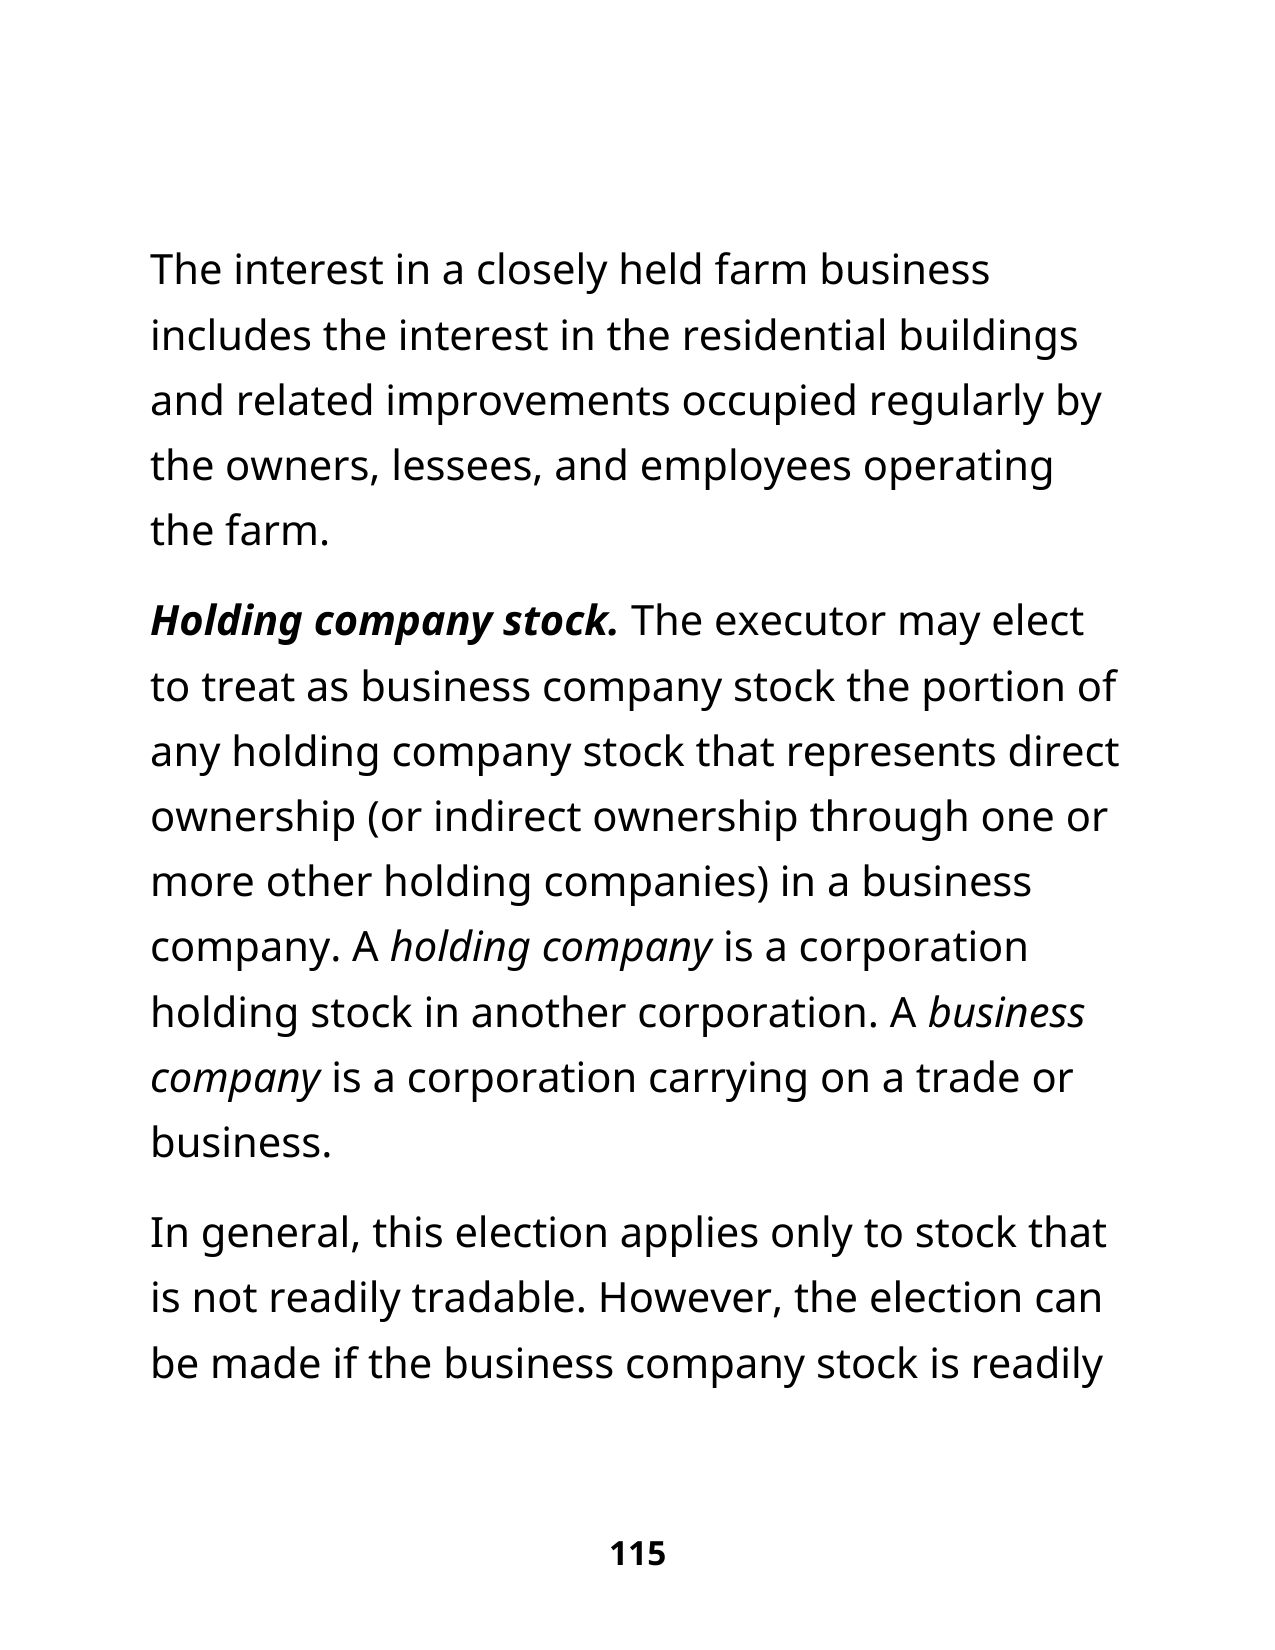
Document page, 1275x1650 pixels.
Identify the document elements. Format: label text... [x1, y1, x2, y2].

text The interest in a closely held farm business includes the interest in the residential buildings and related improvements occupied regularly by the owners, lessees, and employees operating the farm. [150, 240, 1125, 558]
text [150, 1203, 1125, 1390]
text Holding company stock. The executor may elect to treat as business company stock the portion of any holding company stock that represents direct ownership (or indirect ownership through one or more other holding companies) in a business company. A holding company is a corporation holding stock in another corporation. A business company is a corporation carrying on a trade or business. [150, 591, 1125, 1170]
